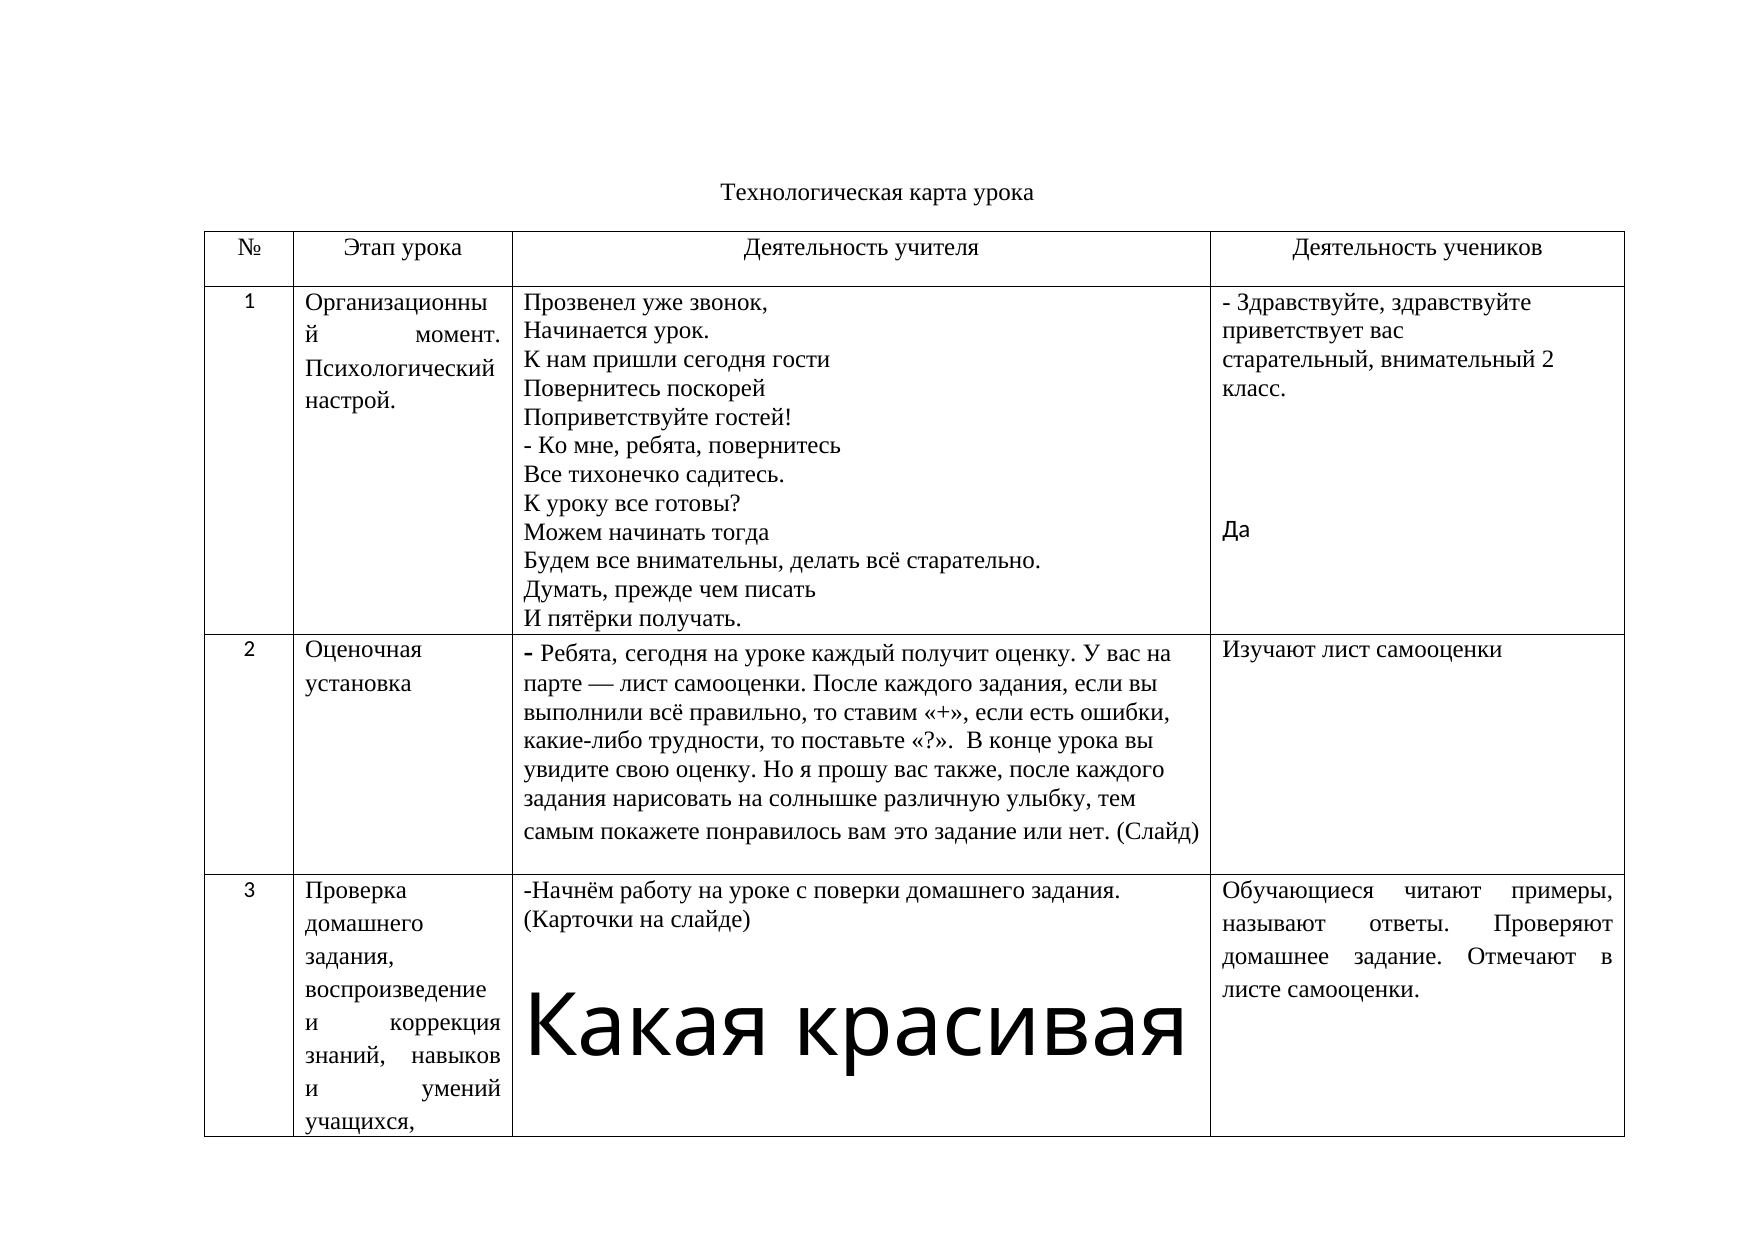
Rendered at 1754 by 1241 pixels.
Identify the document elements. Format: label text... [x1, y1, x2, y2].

table_header Деятельность учителя [513, 232, 1210, 286]
table_cell - Ребята, сегодня на уроке каждый получит оценку. У вас на парте — лист самооценки. После каждого задания, если вы выполнили всё правильно, то ставим «+», если есть ошибки, какие-либо трудности, то поставьте «?». В конце урока вы увидите свою оценку. Но я прошу вас также, после каждого задания нарисовать на солнышке различную улыбку, тем самым покажете понравилось вам это задание или нет. (Слайд) [513, 635, 1210, 874]
table_cell Организационный момент. Психологический настрой. [294, 287, 512, 633]
table_header № [205, 232, 293, 286]
table_cell 1 [205, 287, 293, 633]
table_header Деятельность учеников [1211, 232, 1624, 286]
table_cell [1211, 875, 1624, 1136]
table_cell Изучают лист самооценки [1211, 635, 1624, 874]
table_cell 3 [205, 875, 293, 1136]
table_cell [294, 875, 512, 1136]
text Технологическая карта урока [118, 177, 1636, 206]
table_cell - Здравствуйте, здравствуйте приветствует вас старательный, внимательный 2 класс. Да [1211, 287, 1624, 633]
table_cell Прозвенел уже звонок, Начинается урок. К нам пришли сегодня гости Повернитесь поскорей Поприветствуйте гостей! - Ко мне, ребята, повернитесь Все тихонечко садитесь. К уроку все готовы? Можем начинать тогда Будем все внимательны, делать всё старательно. Думать, прежде чем писать И пятёрки получать. [513, 287, 1210, 633]
table_cell 2 [205, 635, 293, 874]
table_cell Оценочная установка [294, 635, 512, 874]
table_header Этап урока [294, 232, 512, 286]
